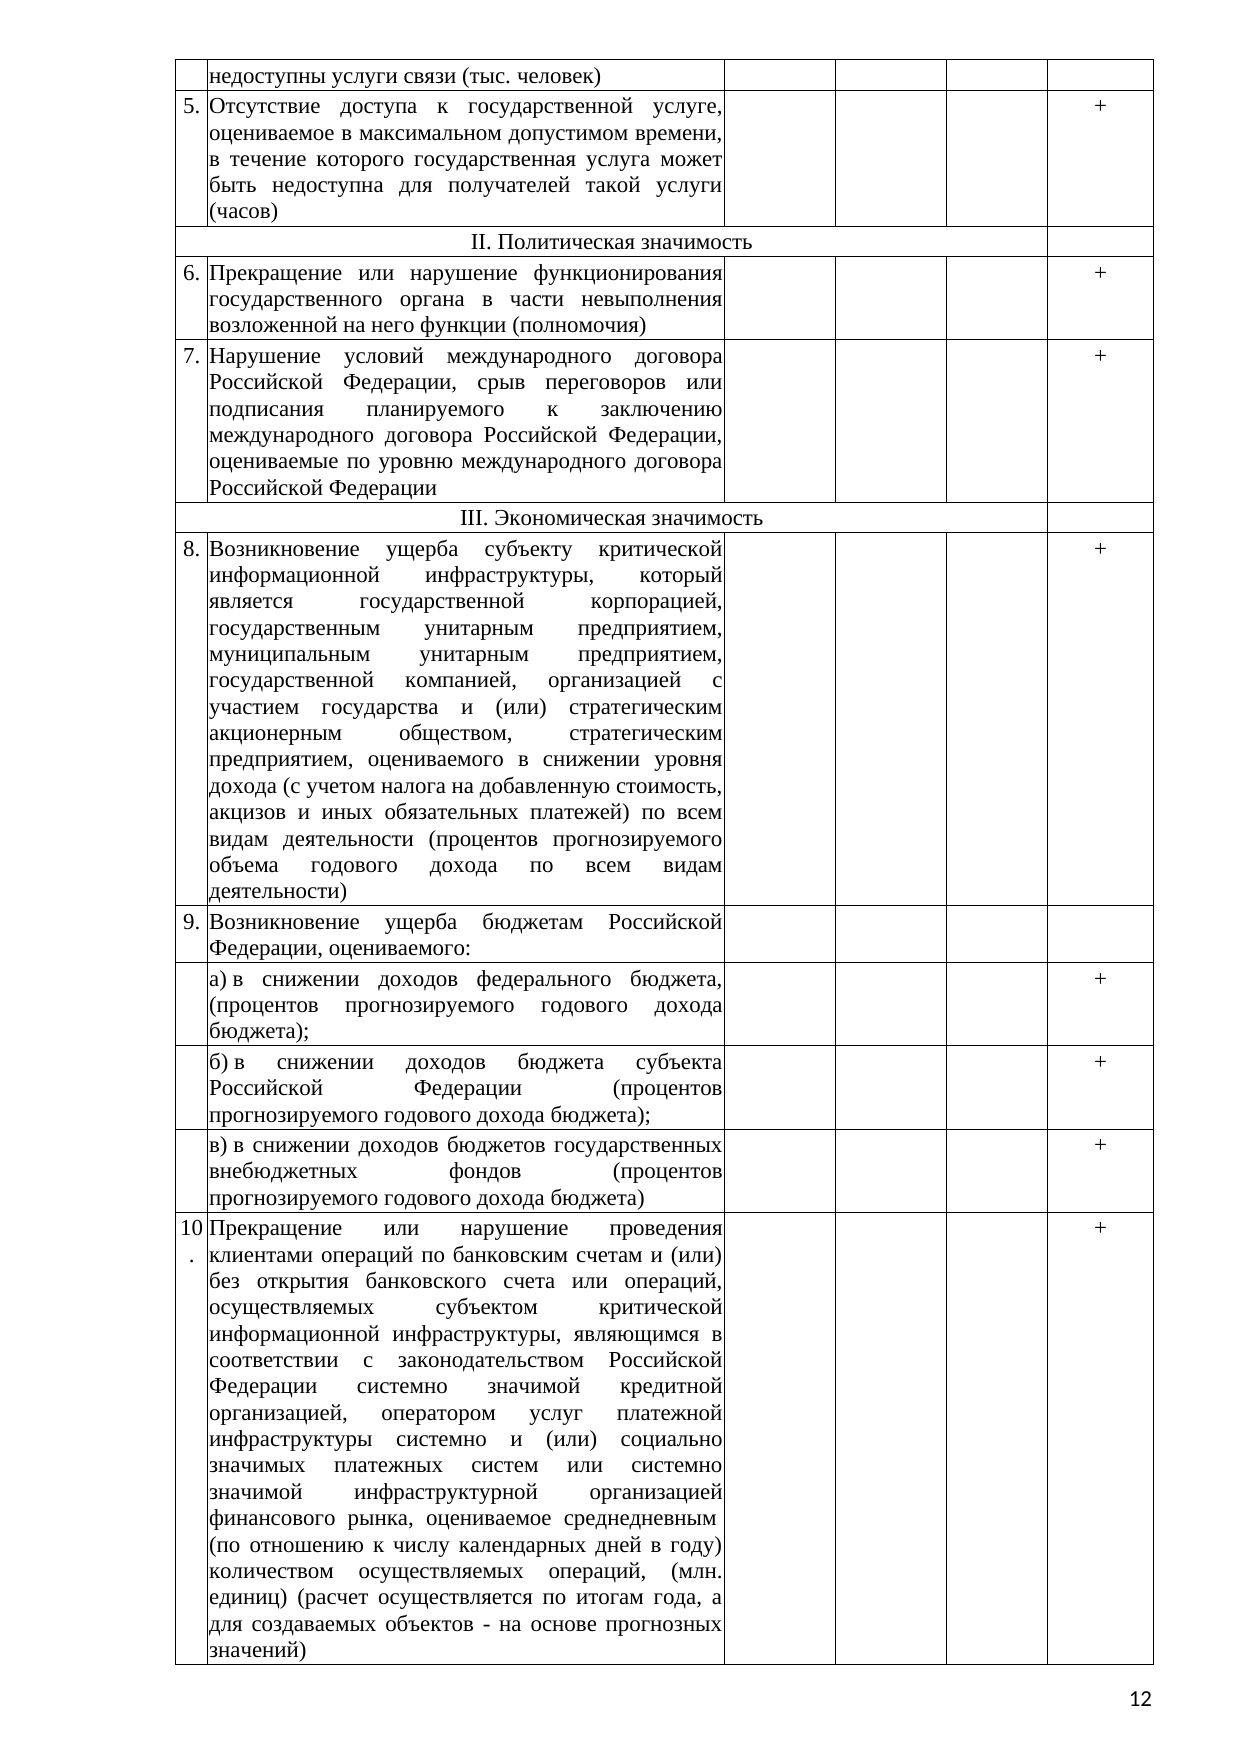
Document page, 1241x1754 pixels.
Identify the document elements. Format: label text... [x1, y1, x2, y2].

table_cell [947, 906, 1047, 962]
table_cell 5. [176, 91, 207, 226]
table_cell 8. [176, 533, 207, 905]
table_cell б) в снижении доходов бюджета субъекта Российской Федерации (процентов прогнозируемого годового дохода бюджета); [208, 1046, 724, 1128]
table_cell [1048, 227, 1153, 256]
table_cell [947, 1213, 1047, 1664]
table_cell [836, 906, 946, 962]
table_cell + [1048, 340, 1153, 502]
table_cell [725, 257, 835, 339]
table_cell [725, 1046, 835, 1128]
table_cell Нарушение условий международного договора Российской Федерации, срыв переговоров или подписания планируемого к заключению международного договора Российской Федерации, оцениваемые по уровню международного договора Российской Федерации [208, 340, 724, 502]
table_cell [947, 1130, 1047, 1212]
table_cell [725, 533, 835, 905]
table_cell Прекращение или нарушение проведения клиентами операций по банковским счетам и (или) без открытия банковского счета или операций, осуществляемых субъектом критической информационной инфраструктуры, являющимся в соответствии с законодательством Российской Федерации системно значимой кредитной организацией, оператором услуг платежной инфраструктуры системно и (или) социально значимых платежных систем или системно значимой инфраструктурной организацией финансового рынка, оцениваемое среднедневным (по отношению к числу календарных дней в году) количеством осуществляемых операций, (млн. единиц) (расчет осуществляется по итогам года, а для создаваемых объектов - на основе прогнозных значений) [208, 1213, 724, 1664]
table_cell [725, 91, 835, 226]
table_cell Возникновение ущерба субъекту критической информационной инфраструктуры, который является государственной корпорацией, государственным унитарным предприятием, муниципальным унитарным предприятием, государственной компанией, организацией с участием государства и (или) стратегическим акционерным обществом, стратегическим предприятием, оцениваемого в снижении уровня дохода (с учетом налога на добавленную стоимость, акцизов и иных обязательных платежей) по всем видам деятельности (процентов прогнозируемого объема годового дохода по всем видам деятельности) [208, 533, 724, 905]
table_cell [947, 963, 1047, 1045]
table_cell [836, 340, 946, 502]
table_cell 10. [176, 1213, 207, 1664]
table_cell [947, 340, 1047, 502]
table_cell [947, 1046, 1047, 1128]
table_cell [836, 91, 946, 226]
table_cell [176, 1130, 207, 1212]
table_cell + [1048, 1213, 1153, 1664]
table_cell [208, 60, 724, 89]
table_cell [725, 963, 835, 1045]
table_cell II. Политическая значимость [176, 227, 1047, 256]
table_cell Прекращение или нарушение функционирования государственного органа в части невыполнения возложенной на него функции (полномочия) [208, 257, 724, 339]
table_cell [725, 1213, 835, 1664]
table_cell [836, 533, 946, 905]
table_cell [725, 60, 835, 89]
table_cell + [1048, 533, 1153, 905]
table_cell + [1048, 963, 1153, 1045]
table_cell 7. [176, 340, 207, 502]
table_cell [176, 1046, 207, 1128]
table_cell [836, 1130, 946, 1212]
table_cell [947, 91, 1047, 226]
table_cell [836, 60, 946, 89]
table_cell [947, 257, 1047, 339]
table_cell + [1048, 257, 1153, 339]
table_cell + [1048, 1130, 1153, 1212]
table_cell Возникновение ущерба бюджетам Российской Федерации, оцениваемого: [208, 906, 724, 962]
table_cell [836, 257, 946, 339]
table_cell [725, 906, 835, 962]
table_cell [836, 1046, 946, 1128]
table_cell Отсутствие доступа к государственной услуге, оцениваемое в максимальном допустимом времени, в течение которого государственная услуга может быть недоступна для получателей такой услуги (часов) [208, 91, 724, 226]
table_cell [836, 963, 946, 1045]
table_cell [947, 60, 1047, 89]
table_cell [725, 1130, 835, 1212]
table_cell а) в снижении доходов федерального бюджета, (процентов прогнозируемого годового дохода бюджета); [208, 963, 724, 1045]
table_cell 9. [176, 906, 207, 962]
table_cell + [1048, 91, 1153, 226]
table_cell + [1048, 1046, 1153, 1128]
table_cell + [1048, 60, 1153, 89]
table_cell [1048, 503, 1153, 532]
table_cell [176, 60, 207, 89]
table_cell III. Экономическая значимость [176, 503, 1047, 532]
table_cell 6. [176, 257, 207, 339]
table_cell [1048, 906, 1153, 962]
table_cell [947, 533, 1047, 905]
table_cell в) в снижении доходов бюджетов государственных внебюджетных фондов (процентов прогнозируемого годового дохода бюджета) [208, 1130, 724, 1212]
table_cell [836, 1213, 946, 1664]
table_cell [725, 340, 835, 502]
table_cell [176, 963, 207, 1045]
